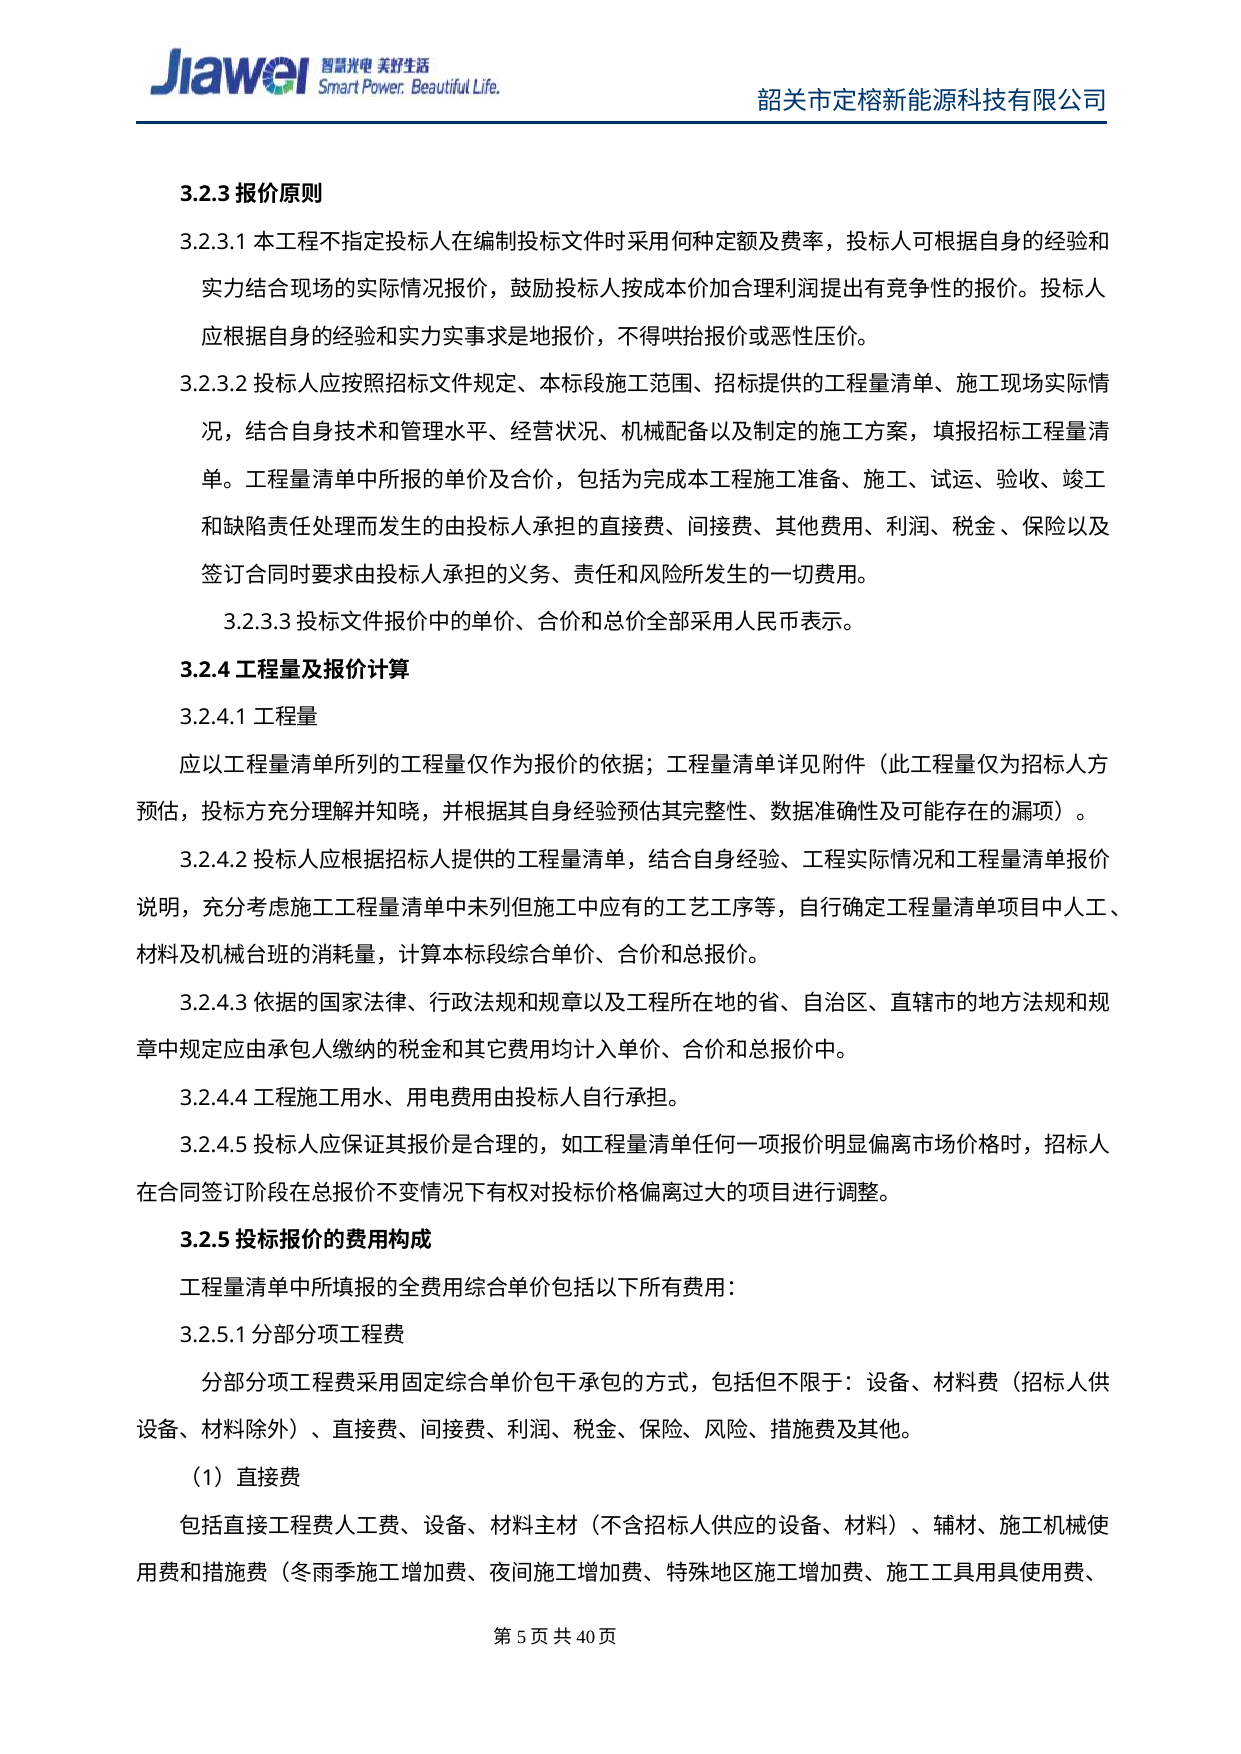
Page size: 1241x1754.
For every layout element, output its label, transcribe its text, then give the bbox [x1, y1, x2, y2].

text 3.2.4.2 投标人应根据招标人提供的工程量清单，结合自身经验、工程实际情况和工程量清单报价说明，充分考虑施工工程量清单中未列但施工中应有的工艺工序等，自行确定工程量清单项目中人工、材料及机械台班的消耗量，计算本标段综合单价、合价和总报价。 [136, 842, 1110, 969]
text 应以工程量清单所列的工程量仅作为报价的依据；工程量清单详见附件（此工程量仅为招标人方预估，投标方充分理解并知晓，并根据其自身经验预估其完整性、数据准确性及可能存在的漏项）。 [136, 747, 1110, 826]
text 3.2.4.4 工程施工用水、用电费用由投标人自行承担。 [136, 1079, 1110, 1111]
text 3.2.5.1分部分项工程费 [136, 1317, 1110, 1349]
text 3.2.5 投标报价的费用构成 [136, 1222, 1110, 1254]
picture [149, 41, 503, 100]
text 3.2.3.3 投标文件报价中的单价、合价和总价全部采用人民币表示。 [179, 604, 1110, 636]
text 3.2.4.5 投标人应保证其报价是合理的，如工程量清单任何一项报价明显偏离市场价格时，招标人在合同签订阶段在总报价不变情况下有权对投标价格偏离过大的项目进行调整。 [136, 1127, 1110, 1206]
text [136, 1508, 1110, 1587]
text 分部分项工程费采用固定综合单价包干承包的方式，包括但不限于：设备、材料费（招标人供设备、材料除外）、直接费、间接费、利润、税金、保险、风险、措施费及其他。 [136, 1365, 1110, 1444]
text 3.2.3 报价原则 [136, 176, 1110, 208]
text 工程量清单中所填报的全费用综合单价包括以下所有费用： [136, 1270, 1110, 1302]
text 3.2.4.1 工程量 [136, 699, 1110, 731]
text 3.2.3.2 投标人应按照招标文件规定、本标段施工范围、招标提供的工程量清单、施工现场实际情况，结合自身技术和管理水平、经营状况、机械配备以及制定的施工方案，填报招标工程量清单。工程量清单中所报的单价及合价，包括为完成本工程施工准备、施工、试运、验收、竣工和缺陷责任处理而发生的由投标人承担的直接费、间接费、其他费用、利润、税金、保险以及签订合同时要求由投标人承担的义务、责任和风险所发生的一切费用。 [179, 366, 1110, 588]
text 3.2.4.3 依据的国家法律、行政法规和规章以及工程所在地的省、自治区、直辖市的地方法规和规章中规定应由承包人缴纳的税金和其它费用均计入单价、合价和总报价中。 [136, 984, 1110, 1064]
text 3.2.3.1 本工程不指定投标人在编制投标文件时采用何种定额及费率，投标人可根据自身的经验和实力结合现场的实际情况报价，鼓励投标人按成本价加合理利润提出有竞争性的报价。投标人应根据自身的经验和实力实事求是地报价，不得哄抬报价或恶性压价。 [179, 224, 1110, 351]
text 3.2.4 工程量及报价计算 [136, 652, 1110, 683]
text （1）直接费 [136, 1460, 1110, 1492]
